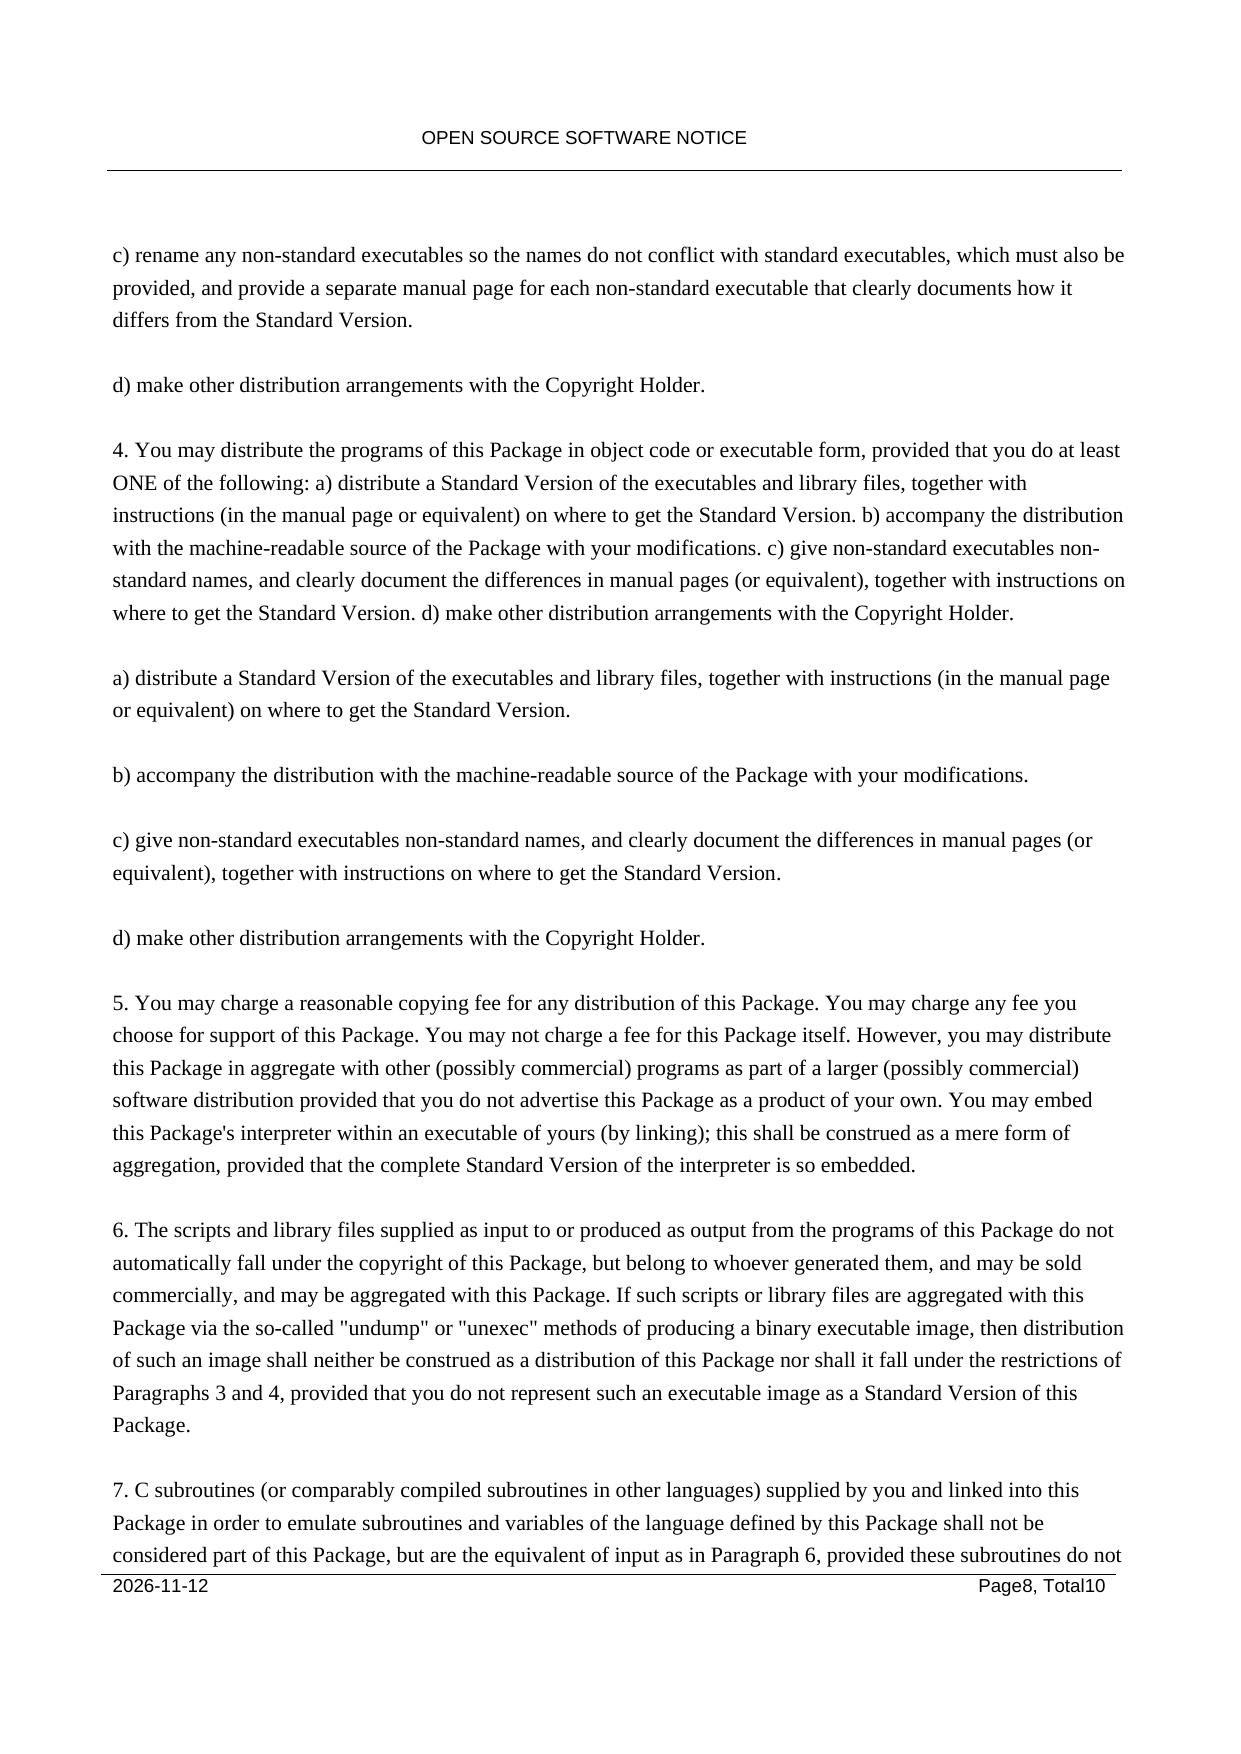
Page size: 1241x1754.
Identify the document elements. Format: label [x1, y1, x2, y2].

text [112, 206, 1128, 1571]
